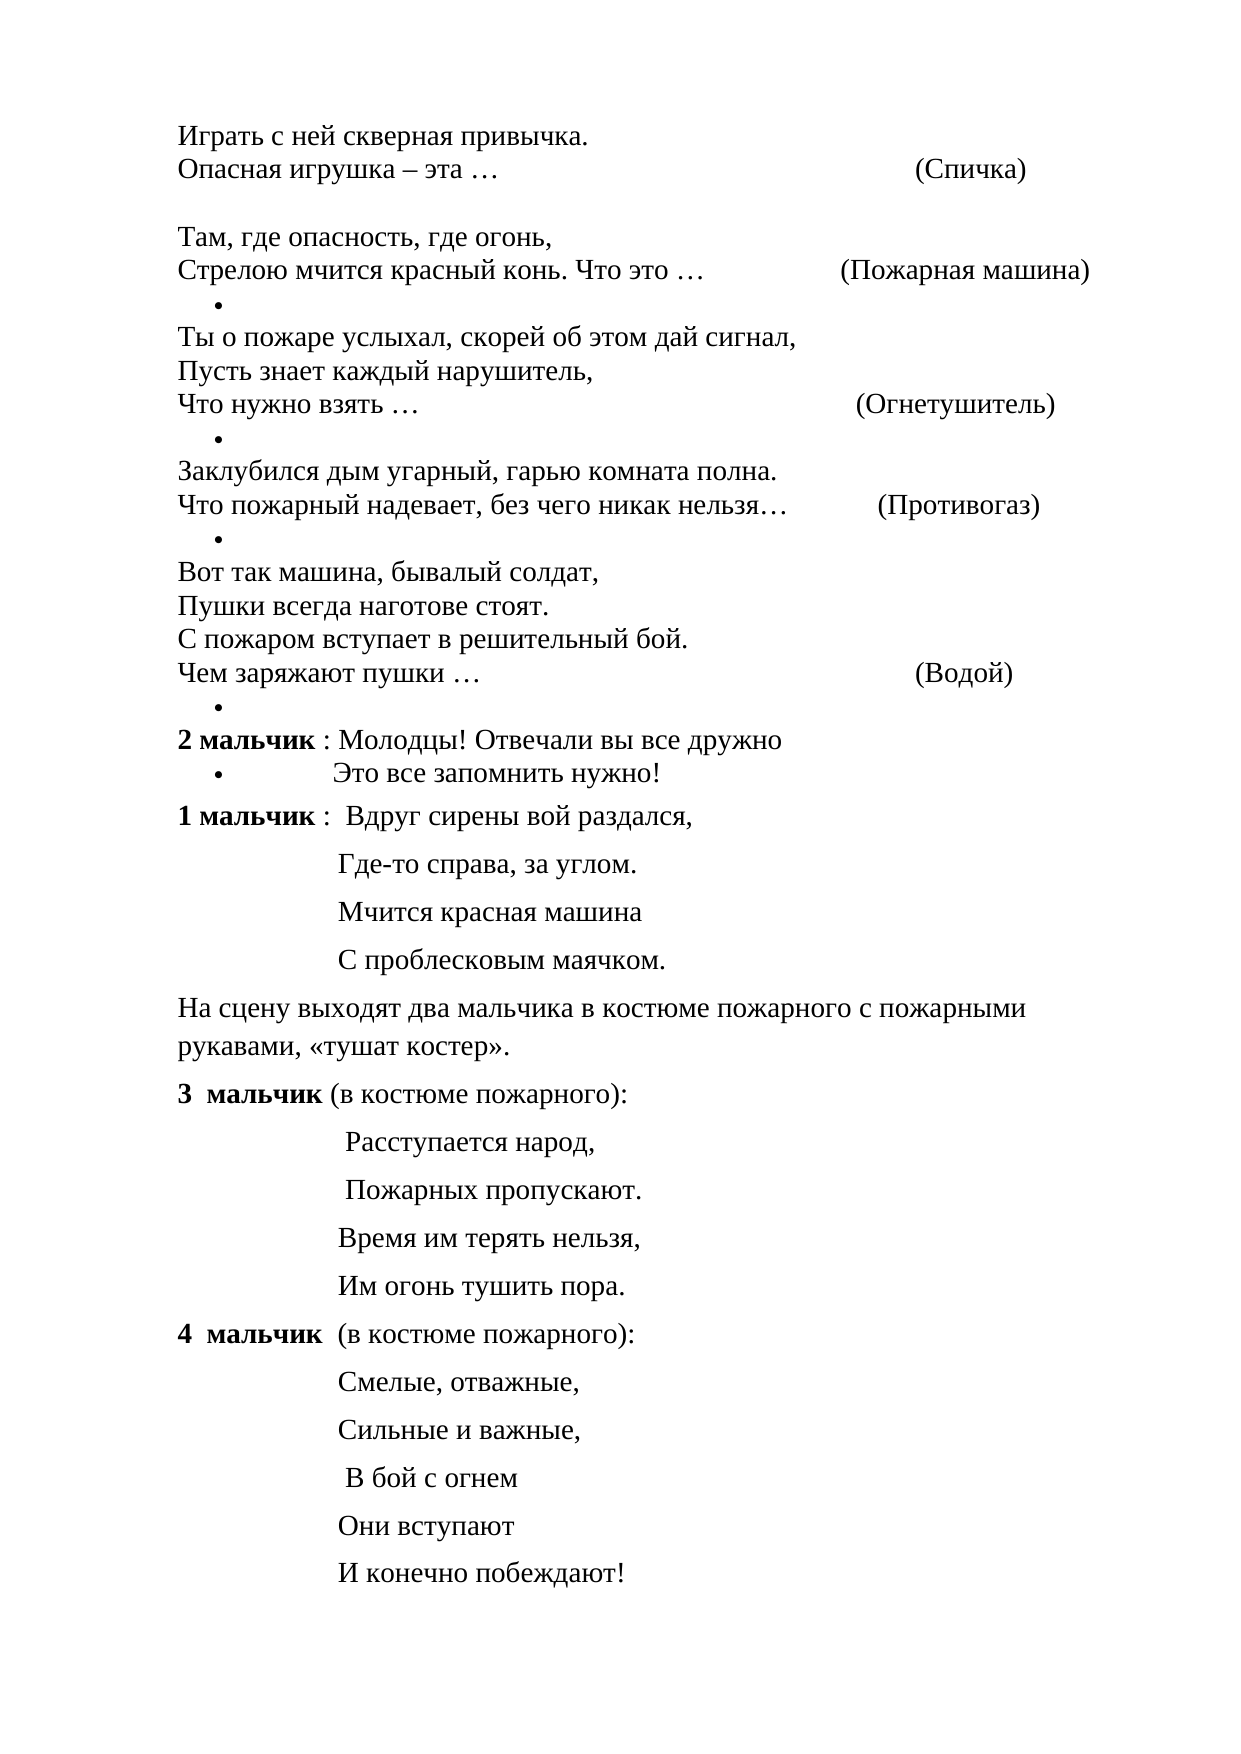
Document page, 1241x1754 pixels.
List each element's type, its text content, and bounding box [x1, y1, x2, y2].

text На сцену выходят два мальчика в костюме пожарного с пожарными рукавами, «тушат костер». [177, 990, 1152, 1062]
text Вот так машина, бывалый солдат, [177, 554, 1152, 588]
text 4 мальчик (в костюме пожарного): [177, 1316, 1152, 1349]
text Заклубился дым угарный, гарью комната полна. [177, 453, 1152, 487]
text Время им терять нельзя, [177, 1220, 1152, 1254]
text Сильные и важные, [177, 1412, 1152, 1445]
text С пожаром вступает в решительный бой. [177, 621, 1152, 655]
text Ты о пожаре услыхал, скорей об этом дай сигнал, [177, 319, 1152, 353]
text Что пожарный надевает, без чего никак нельзя… (Противогаз) [177, 487, 1152, 521]
text Где-то справа, за углом. [177, 846, 1152, 880]
text Пушки всегда наготове стоят. [177, 588, 1152, 621]
text Там, где опасность, где огонь, [177, 219, 1152, 252]
text Пусть знает каждый нарушитель, [177, 353, 1152, 386]
text Они вступают [177, 1508, 1152, 1541]
text И конечно побеждают! [177, 1556, 1152, 1589]
text Смелые, отважные, [177, 1364, 1152, 1397]
text Расступается народ, [177, 1124, 1152, 1158]
list Это все запомнить нужно! [215, 755, 1152, 789]
text Что нужно взять … (Огнетушитель) [177, 386, 1186, 420]
text Мчится красная машина [177, 894, 1152, 928]
text 3 мальчик (в костюме пожарного): [177, 1076, 1152, 1110]
text Им огонь тушить пора. [177, 1268, 1152, 1302]
text 2 мальчик : Молодцы! Отвечали вы все дружно [177, 722, 1152, 755]
text Опасная игрушка – эта … (Спичка) [177, 152, 1152, 185]
text Чем заряжают пушки … (Водой) [177, 655, 1152, 688]
text В бой с огнем [177, 1460, 1152, 1493]
text Стрелою мчится красный конь. Что это … (Пожарная машина) [177, 252, 1152, 286]
text С проблесковым маячком. [177, 942, 1152, 976]
text Играть с ней скверная привычка. [177, 118, 1152, 152]
text Пожарных пропускают. [177, 1172, 1152, 1206]
text 1 мальчик : Вдруг сирены вой раздался, [177, 798, 1152, 832]
